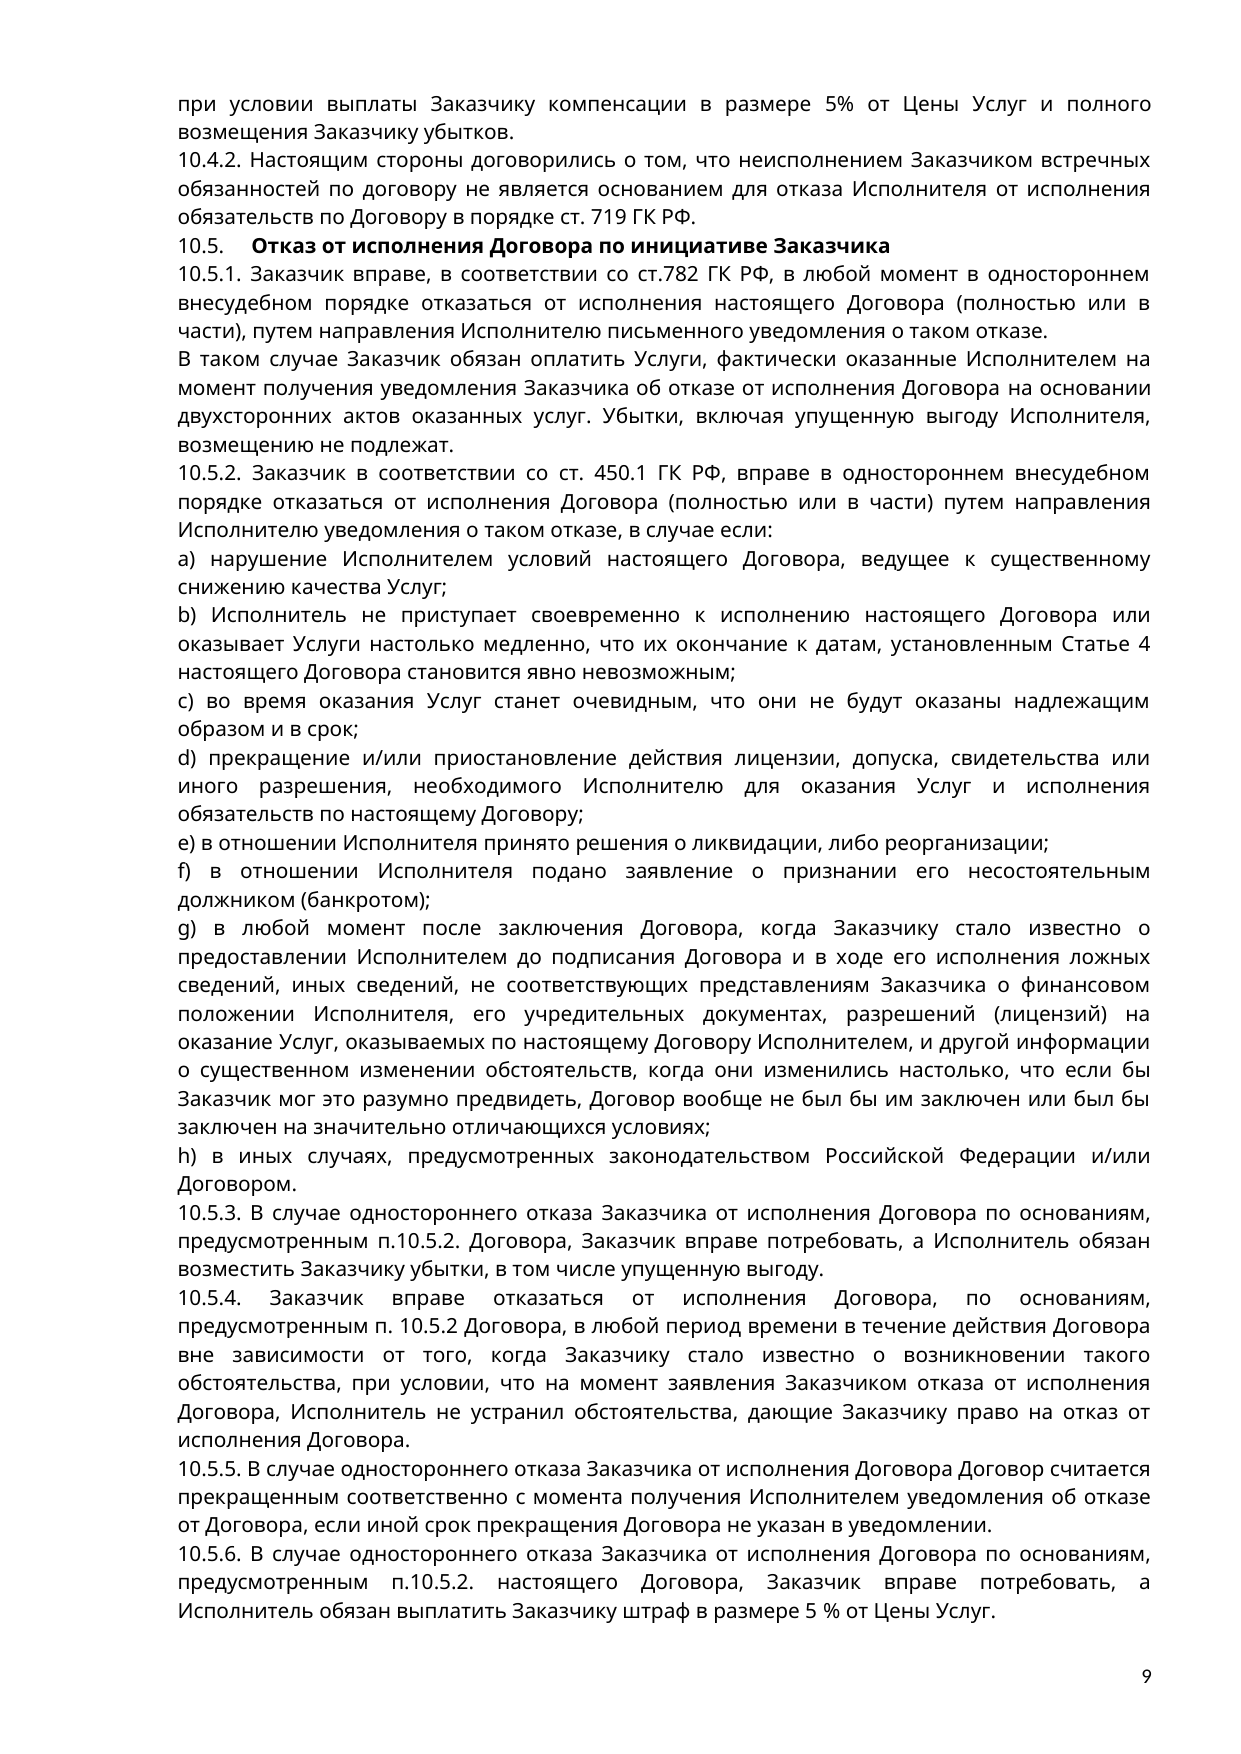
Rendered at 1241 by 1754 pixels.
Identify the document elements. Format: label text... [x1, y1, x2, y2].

text a) нарушение Исполнителем условий настоящего Договора, ведущее к существенному снижению качества Услуг; [177, 544, 1152, 601]
list Отказ от исполнения Договора по инициативе Заказчика [177, 231, 1152, 259]
text f) в отношении Исполнителя подано заявление о признании его несостоятельным должником (банкротом); [177, 856, 1152, 913]
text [177, 89, 1152, 146]
text В таком случае Заказчик обязан оплатить Услуги, фактически оказанные Исполнителем на момент получения уведомления Заказчика об отказе от исполнения Договора на основании двухсторонних актов оказанных услуг. Убытки, включая упущенную выгоду Исполнителя, возмещению не подлежат. [177, 344, 1152, 458]
text 10.5.1. Заказчик вправе, в соответствии со ст.782 ГК РФ, в любой момент в одностороннем внесудебном порядке отказаться от исполнения настоящего Договора (полностью или в части), путем направления Исполнителю письменного уведомления о таком отказе. [177, 259, 1152, 344]
text 10.5.3. В случае одностороннего отказа Заказчика от исполнения Договора по основаниям, предусмотренным п.10.5.2. Договора, Заказчик вправе потребовать, а Исполнитель обязан возместить Заказчику убытки, в том числе упущенную выгоду. [177, 1198, 1152, 1283]
text b) Исполнитель не приступает своевременно к исполнению настоящего Договора или оказывает Услуги настолько медленно, что их окончание к датам, установленным Статье 4 настоящего Договора становится явно невозможным; [177, 601, 1152, 686]
text 10.5.2. Заказчик в соответствии со ст. 450.1 ГК РФ, вправе в одностороннем внесудебном порядке отказаться от исполнения Договора (полностью или в части) путем направления Исполнителю уведомления о таком отказе, в случае если: [177, 458, 1152, 544]
text 10.5.4. Заказчик вправе отказаться от исполнения Договора, по основаниям, предусмотренным п. 10.5.2 Договора, в любой период времени в течение действия Договора вне зависимости от того, когда Заказчику стало известно о возникновении такого обстоятельства, при условии, что на момент заявления Заказчиком отказа от исполнения Договора, Исполнитель не устранил обстоятельства, дающие Заказчику право на отказ от исполнения Договора. [177, 1283, 1152, 1454]
text 10.4.2. Настоящим стороны договорились о том, что неисполнением Заказчиком встречных обязанностей по договору не является основанием для отказа Исполнителя от исполнения обязательств по Договору в порядке ст. 719 ГК РФ. [177, 146, 1152, 231]
text c) во время оказания Услуг станет очевидным, что они не будут оказаны надлежащим образом и в срок; [177, 686, 1152, 743]
text e) в отношении Исполнителя принято решения о ликвидации, либо реорганизации; [177, 828, 1152, 856]
text 10.5.5. В случае одностороннего отказа Заказчика от исполнения Договора Договор считается прекращенным соответственно с момента получения Исполнителем уведомления об отказе от Договора, если иной срок прекращения Договора не указан в уведомлении. [177, 1454, 1152, 1539]
text 10.5.6. В случае одностороннего отказа Заказчика от исполнения Договора по основаниям, предусмотренным п.10.5.2. настоящего Договора, Заказчик вправе потребовать, а Исполнитель обязан выплатить Заказчику штраф в размере 5 % от Цены Услуг. [177, 1539, 1152, 1624]
text h) в иных случаях, предусмотренных законодательством Российской Федерации и/или Договором. [177, 1141, 1152, 1198]
text d) прекращение и/или приостановление действия лицензии, допуска, свидетельства или иного разрешения, необходимого Исполнителю для оказания Услуг и исполнения обязательств по настоящему Договору; [177, 743, 1152, 828]
text g) в любой момент после заключения Договора, когда Заказчику стало известно о предоставлении Исполнителем до подписания Договора и в ходе его исполнения ложных сведений, иных сведений, не соответствующих представлениям Заказчика о финансовом положении Исполнителя, его учредительных документах, разрешений (лицензий) на оказание Услуг, оказываемых по настоящему Договору Исполнителем, и другой информации о существенном изменении обстоятельств, когда они изменились настолько, что если бы Заказчик мог это разумно предвидеть, Договор вообще не был бы им заключен или был бы заключен на значительно отличающихся условиях; [177, 913, 1152, 1141]
